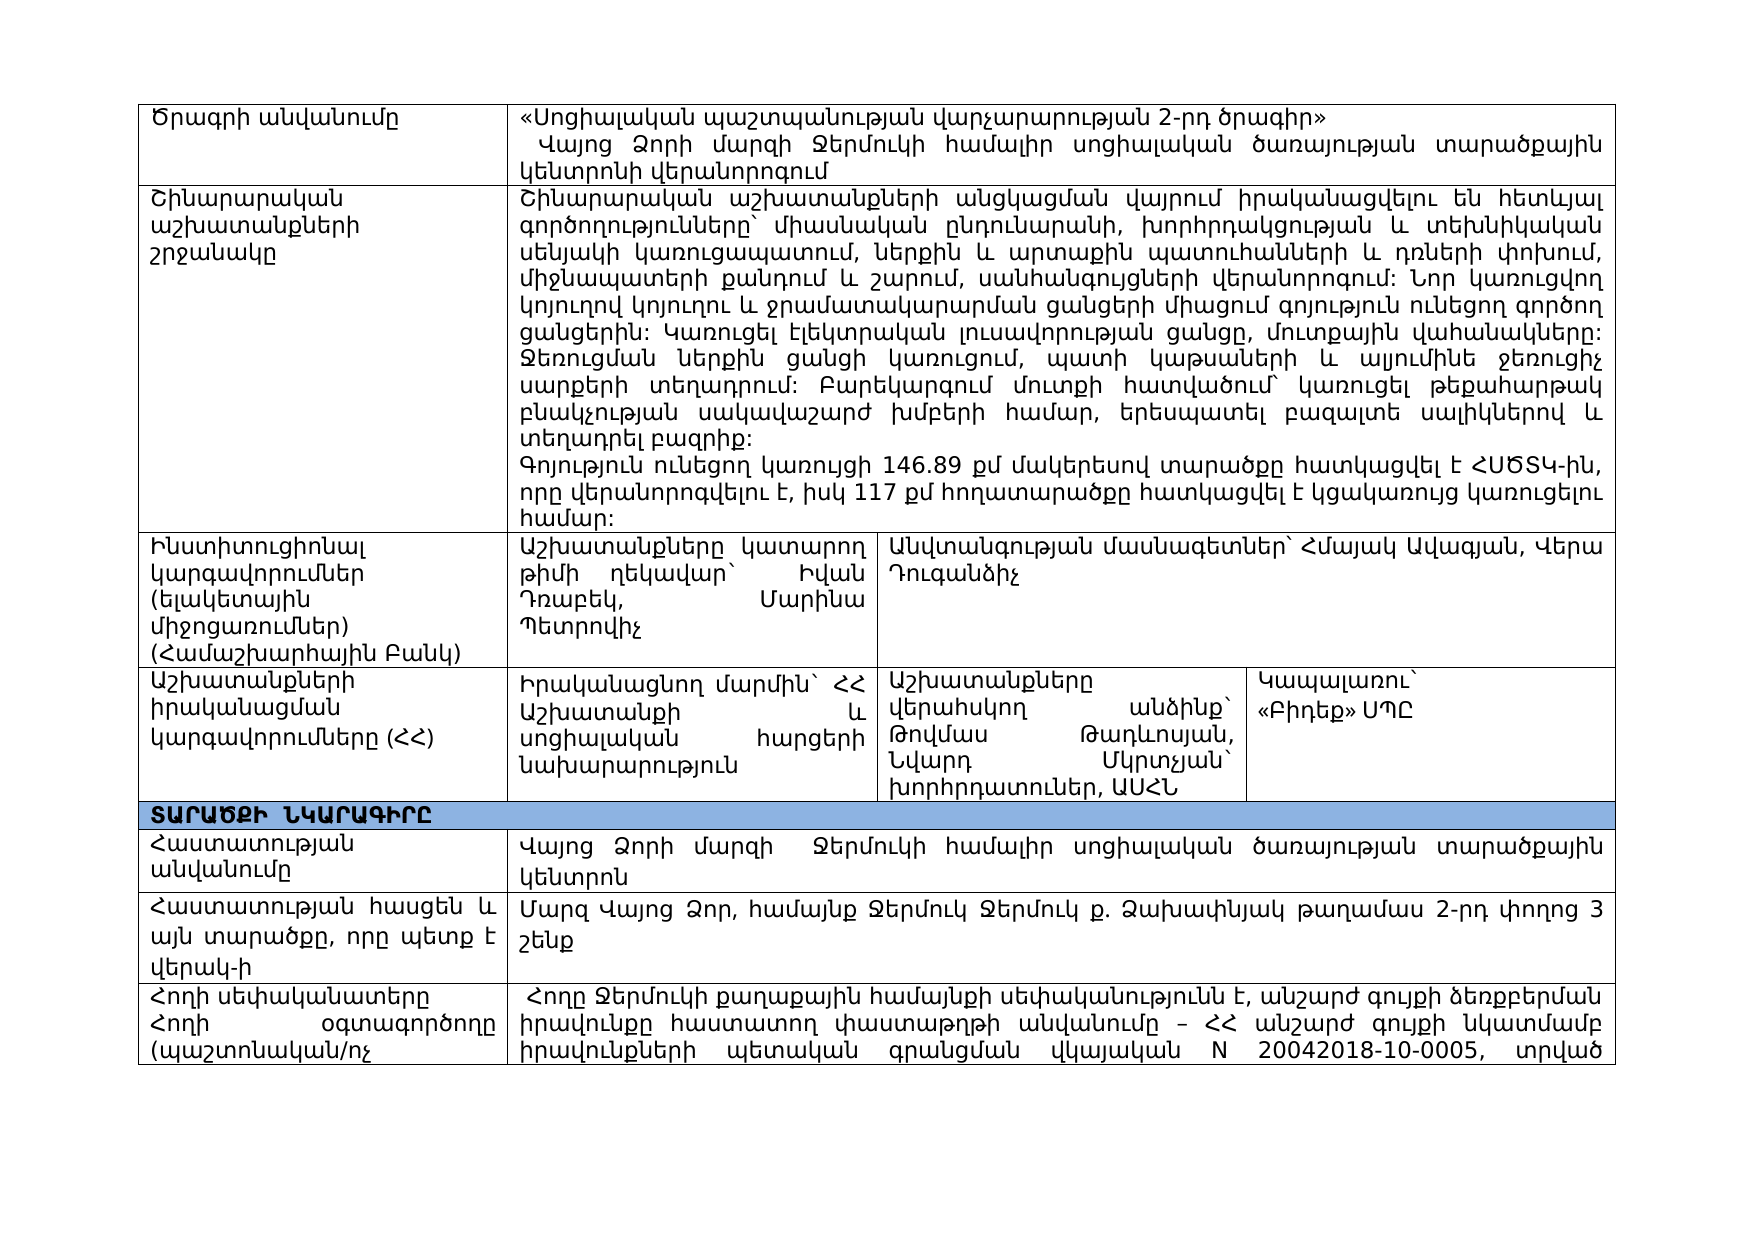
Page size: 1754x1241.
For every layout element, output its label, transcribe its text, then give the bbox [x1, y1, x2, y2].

table_cell Իրականացնող մարմին` ՀՀ Աշխատանքի և սոցիալական հարցերի նախարարություն [508, 668, 877, 801]
table_cell ՏԱՐԱԾՔԻ ՆԿԱՐԱԳԻՐԸ [139, 802, 1615, 829]
table_cell Աշխատանքները վերահսկող անձինք` Թովմաս Թադևոսյան, Նվարդ Մկրտչյան` խորհրդատուներ, ԱՍՀՆ [878, 668, 1246, 801]
table_cell Հաստատության անվանումը [139, 830, 507, 892]
table_cell Կապալառու` «Բիդեք» ՍՊԸ [1247, 668, 1615, 801]
table_cell Անվտանգության մասնագետներ՝ Հմայակ Ավագյան, Վերա Դուգանձիչ [878, 533, 1615, 667]
table_cell «Սոցիալական պաշտպանության վարչարարության 2-րդ ծրագիր» Վայոց Ձորի մարզի Ջերմուկի համալիր սոցիալական ծառայության տարածքային կենտրոնի վերանորոգում [508, 105, 1615, 184]
table_cell Վայոց Ձորի մարզի Ջերմուկի համալիր սոցիալական ծառայության տարածքային կենտրոն [508, 830, 1615, 892]
table_cell Շինարարական աշխատանքների անցկացման վայրում իրականացվելու են հետևյալ գործողությունները՝ միասնական ընդունարանի, խորհրդակցության և տեխնիկական սենյակի կառուցապատում, ներքին և արտաքին պատուհանների և դռների փոխում, միջնապատերի քանդում և շարում, սանհանգույցների վերանորոգում: Նոր կառուցվող կոյուղով կոյուղու և ջրամատակարարման ցանցերի միացում գոյություն ունեցող գործող ցանցերին: Կառուցել էլեկտրական լուսավորության ցանցը, մուտքային վահանակները: Ջեռուցման ներքին ցանցի կառուցում, պատի կաթսաների և ալյումինե ջեռուցիչ սարքերի տեղադրում: Բարեկարգում մուտքի հատվածում՝ կառուցել թեքահարթակ բնակչության սակավաշարժ խմբերի համար, երեսպատել բազալտե սալիկներով և տեղադրել բազրիք: Գոյություն ունեցող կառույցի 146.89 քմ մակերեսով տարածքը հատկացվել է ՀՍԾՏԿ-ին, որը վերանորոգվելու է, իսկ 117 քմ հողատարածքը հատկացվել է կցակառույց կառուցելու համար: [508, 186, 1615, 532]
table_cell Հաստատության հասցեն և այն տարածքը, որը պետք է վերակ-ի [139, 893, 507, 982]
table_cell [139, 984, 507, 1063]
table_cell Աշխատանքները կատարող թիմի ղեկավար` Իվան Դռաբեկ, Մարինա Պետրովիչ [508, 533, 877, 667]
table_cell Մարզ Վայոց Ձոր, համայնք Ջերմուկ Ջերմուկ ք. Ձախափնյակ թաղամաս 2-րդ փողոց 3 շենք [508, 893, 1615, 982]
table_cell Աշխատանքների իրականացման կարգավորումները (ՀՀ) [139, 668, 507, 801]
table_cell Ծրագրի անվանումը [139, 105, 507, 184]
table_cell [508, 984, 1615, 1063]
table_cell Շինարարական աշխատանքների շրջանակը [139, 186, 507, 532]
table_cell Ինստիտուցիոնալ կարգավորումներ (ելակետային միջոցառումներ) (Համաշխարհային Բանկ) [139, 533, 507, 667]
